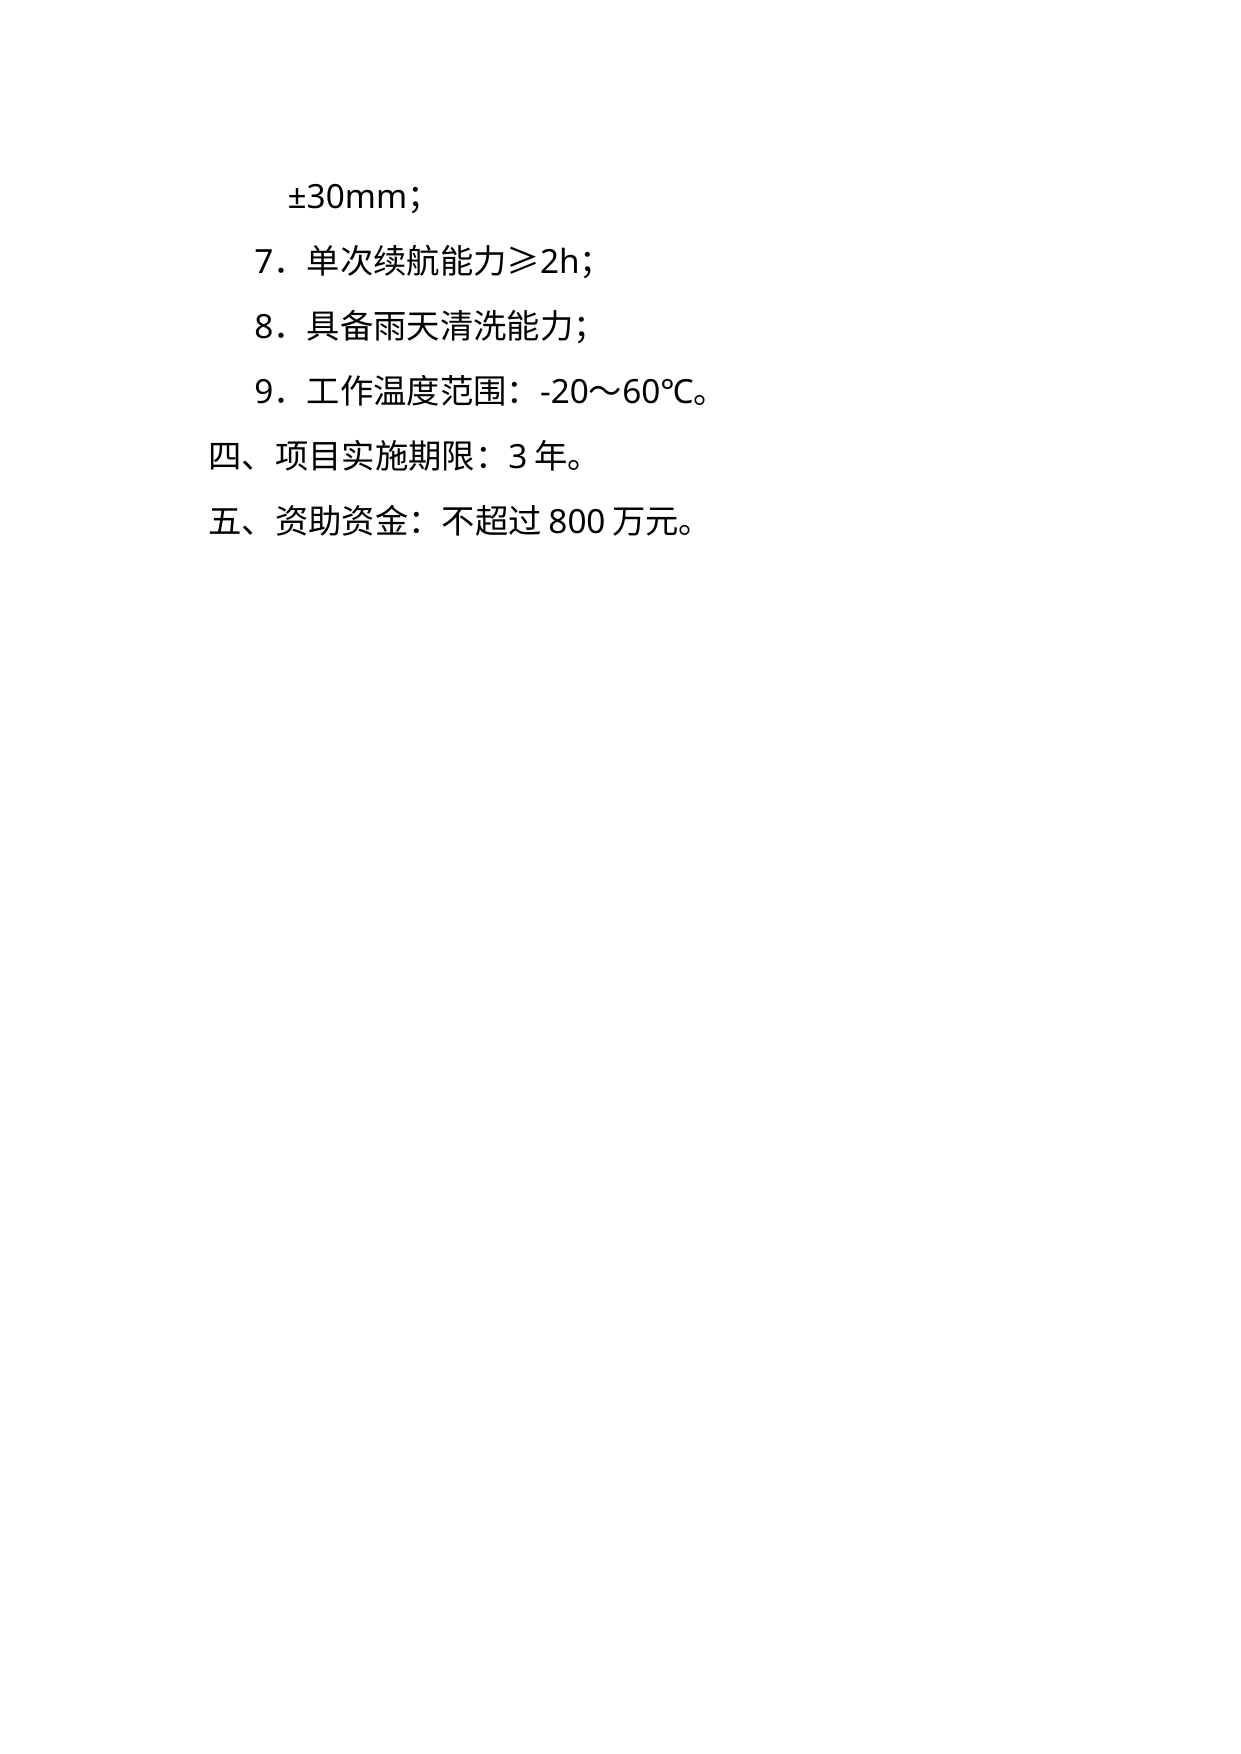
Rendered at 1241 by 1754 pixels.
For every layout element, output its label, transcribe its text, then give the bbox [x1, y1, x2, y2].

text 9．工作温度范围：-20～60℃。 [254, 357, 1053, 422]
text 8．具备雨天清洗能力； [254, 292, 1053, 357]
text 7．单次续航能力≥2h； [254, 227, 1053, 292]
text 四、项目实施期限：3年。 [187, 422, 1053, 487]
text 五、资助资金：不超过800万元。 [187, 487, 1053, 552]
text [254, 162, 1053, 227]
